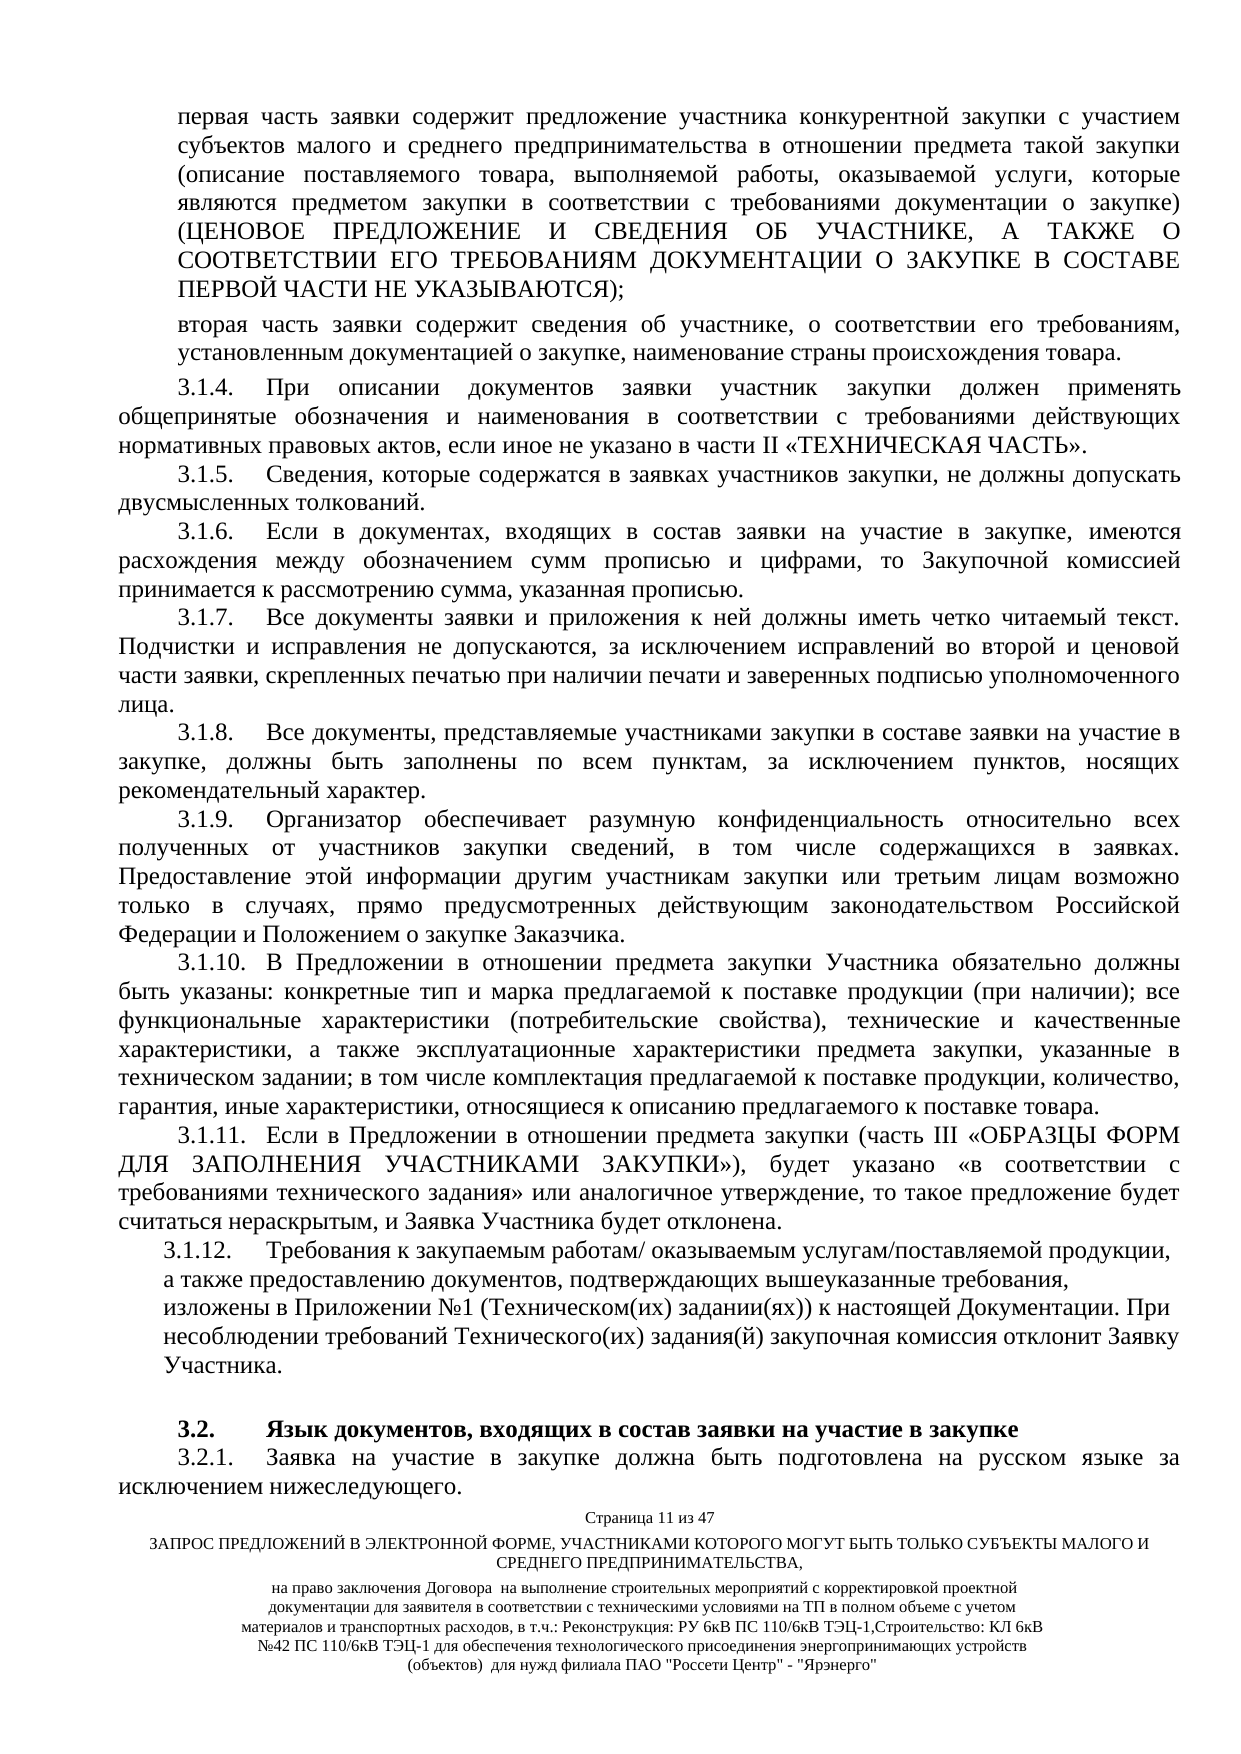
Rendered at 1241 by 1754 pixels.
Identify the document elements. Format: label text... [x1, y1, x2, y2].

subtitle Если в Предложении в отношении предмета закупки (часть III «ОБРАЗЦЫ ФОРМ ДЛЯ ЗАПОЛНЕНИЯ УЧАСТНИКАМИ ЗАКУПКИ»), будет указано «в соответствии с требованиями технического задания» или аналогичное утверждение, то такое предложение будет считаться нераскрытым, и Заявка Участника будет отклонена. [118, 1120, 1181, 1235]
text вторая часть заявки содержит сведения об участнике, о соответствии его требованиям, установленным документацией о закупке, наименование страны происхождения товара. [177, 309, 1181, 366]
list 3.1.12. Требования к закупаемым работам/ оказываемым услугам/поставляемой продукции, а также предоставлению документов, подтверждающих вышеуказанные требования, изложены в Приложении №1 (Техническом(их) задании(ях)) к настоящей Документации. При несоблюдении требований Технического(их) задания(й) закупочная комиссия отклонит Заявку Участника. [163, 1235, 1181, 1379]
subtitle В Предложении в отношении предмета закупки Участника обязательно должны быть указаны: конкретные тип и марка предлагаемой к поставке продукции (при наличии); все функциональные характеристики (потребительские свойства), технические и качественные характеристики, а также эксплуатационные характеристики предмета закупки, указанные в техническом задании; в том числе комплектация предлагаемой к поставке продукции, количество, гарантия, иные характеристики, относящиеся к описанию предлагаемого к поставке товара. [118, 947, 1181, 1120]
subtitle Сведения, которые содержатся в заявках участников закупки, не должны допускать двусмысленных толкований. [118, 459, 1181, 516]
subtitle Язык документов, входящих в состав заявки на участие в закупке [118, 1414, 1181, 1442]
subtitle Если в документах, входящих в состав заявки на участие в закупке, имеются расхождения между обозначением сумм прописью и цифрами, то Закупочной комиссией принимается к рассмотрению сумма, указанная прописью. [118, 516, 1181, 602]
subtitle Заявка на участие в закупке должна быть подготовлена на русском языке за исключением нижеследующего. [118, 1442, 1181, 1500]
text первая часть заявки содержит предложение участника конкурентной закупки с участием субъектов малого и среднего предпринимательства в отношении предмета такой закупки (описание поставляемого товара, выполняемой работы, оказываемой услуги, которые являются предметом закупки в соответствии с требованиями документации о закупке) (ЦЕНОВОЕ ПРЕДЛОЖЕНИЕ И СВЕДЕНИЯ ОБ УЧАСТНИКЕ, А ТАКЖЕ О СООТВЕТСТВИИ ЕГО ТРЕБОВАНИЯМ ДОКУМЕНТАЦИИ О ЗАКУПКЕ В СОСТАВЕ ПЕРВОЙ ЧАСТИ НЕ УКАЗЫВАЮТСЯ); [177, 101, 1181, 302]
subtitle При описании документов заявки участник закупки должен применять общепринятые обозначения и наименования в соответствии с требованиями действующих нормативных правовых актов, если иное не указано в части II «ТЕХНИЧЕСКАЯ ЧАСТЬ». [118, 372, 1181, 459]
subtitle Все документы заявки и приложения к ней должны иметь четко читаемый текст. Подчистки и исправления не допускаются, за исключением исправлений во второй и ценовой части заявки, скрепленных печатью при наличии печати и заверенных подписью уполномоченного лица. [118, 602, 1181, 717]
subtitle Организатор обеспечивает разумную конфиденциальность относительно всех полученных от участников закупки сведений, в том числе содержащихся в заявках. Предоставление этой информации другим участникам закупки или третьим лицам возможно только в случаях, прямо предусмотренных действующим законодательством Российской Федерации и Положением о закупке Заказчика. [118, 804, 1181, 947]
subtitle Все документы, представляемые участниками закупки в составе заявки на участие в закупке, должны быть заполнены по всем пунктам, за исключением пунктов, носящих рекомендательный характер. [118, 717, 1181, 804]
